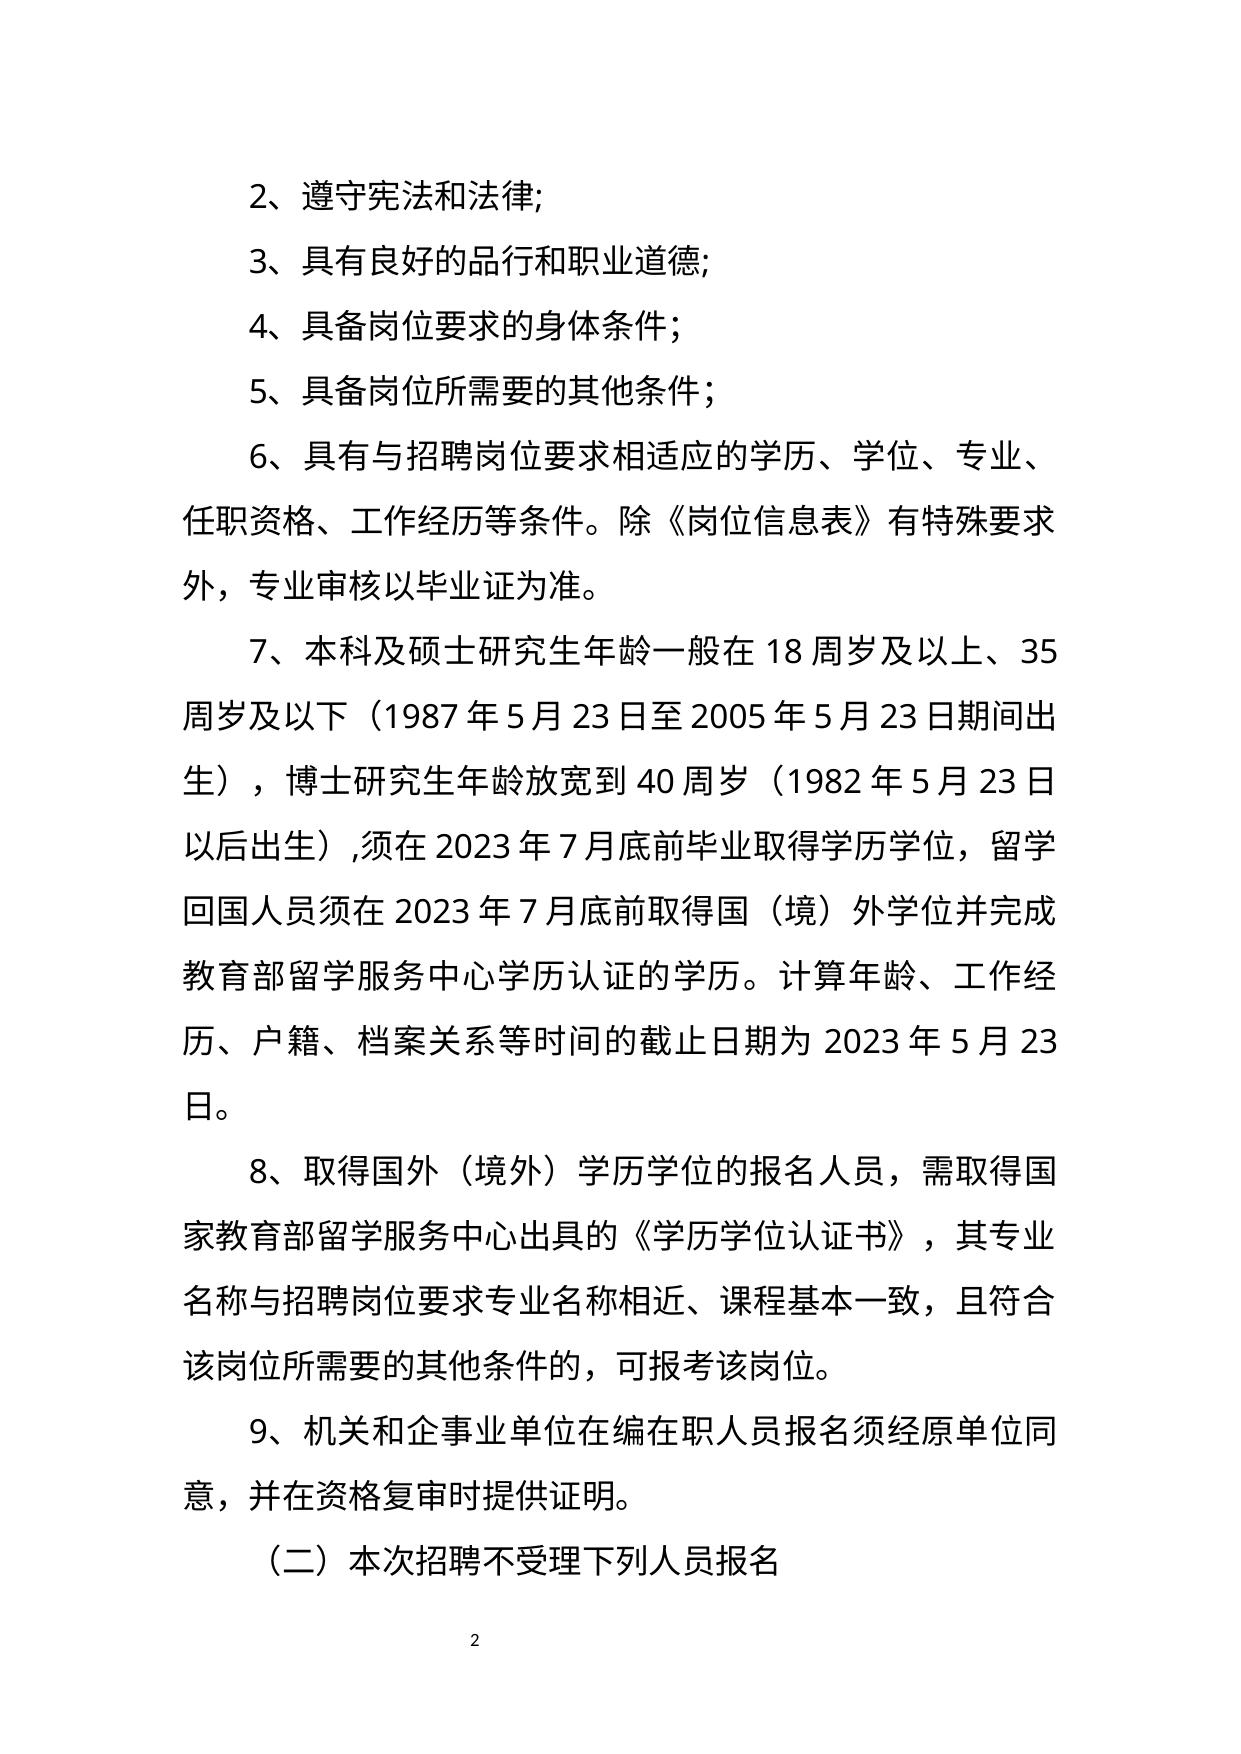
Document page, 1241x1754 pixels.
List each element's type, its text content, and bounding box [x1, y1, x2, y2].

text 4、具备岗位要求的身体条件； [182, 292, 1058, 357]
text 5、具备岗位所需要的其他条件； [182, 357, 1058, 422]
text 2、遵守宪法和法律; [182, 162, 1058, 227]
text 8、取得国外（境外）学历学位的报名人员，需取得国家教育部留学服务中心出具的《学历学位认证书》，其专业名称与招聘岗位要求专业名称相近、课程基本一致，且符合该岗位所需要的其他条件的，可报考该岗位。 [182, 1137, 1058, 1397]
text （二）本次招聘不受理下列人员报名 [182, 1527, 1058, 1592]
text 6、具有与招聘岗位要求相适应的学历、学位、专业、任职资格、工作经历等条件。除《岗位信息表》有特殊要求外，专业审核以毕业证为准。 [182, 422, 1058, 617]
text 9、机关和企事业单位在编在职人员报名须经原单位同意，并在资格复审时提供证明。 [182, 1397, 1058, 1527]
text 7、本科及硕士研究生年龄一般在18周岁及以上、35周岁及以下（1987年5月23日至2005年5月23日期间出生），博士研究生年龄放宽到40周岁（1982年5月23日以后出生）,须在2023年7月底前毕业取得学历学位，留学回国人员须在2023年7月底前取得国（境）外学位并完成教育部留学服务中心学历认证的学历。计算年龄、工作经历、户籍、档案关系等时间的截止日期为2023年5月23日。 [182, 617, 1058, 1137]
text 3、具有良好的品行和职业道德; [182, 227, 1058, 292]
